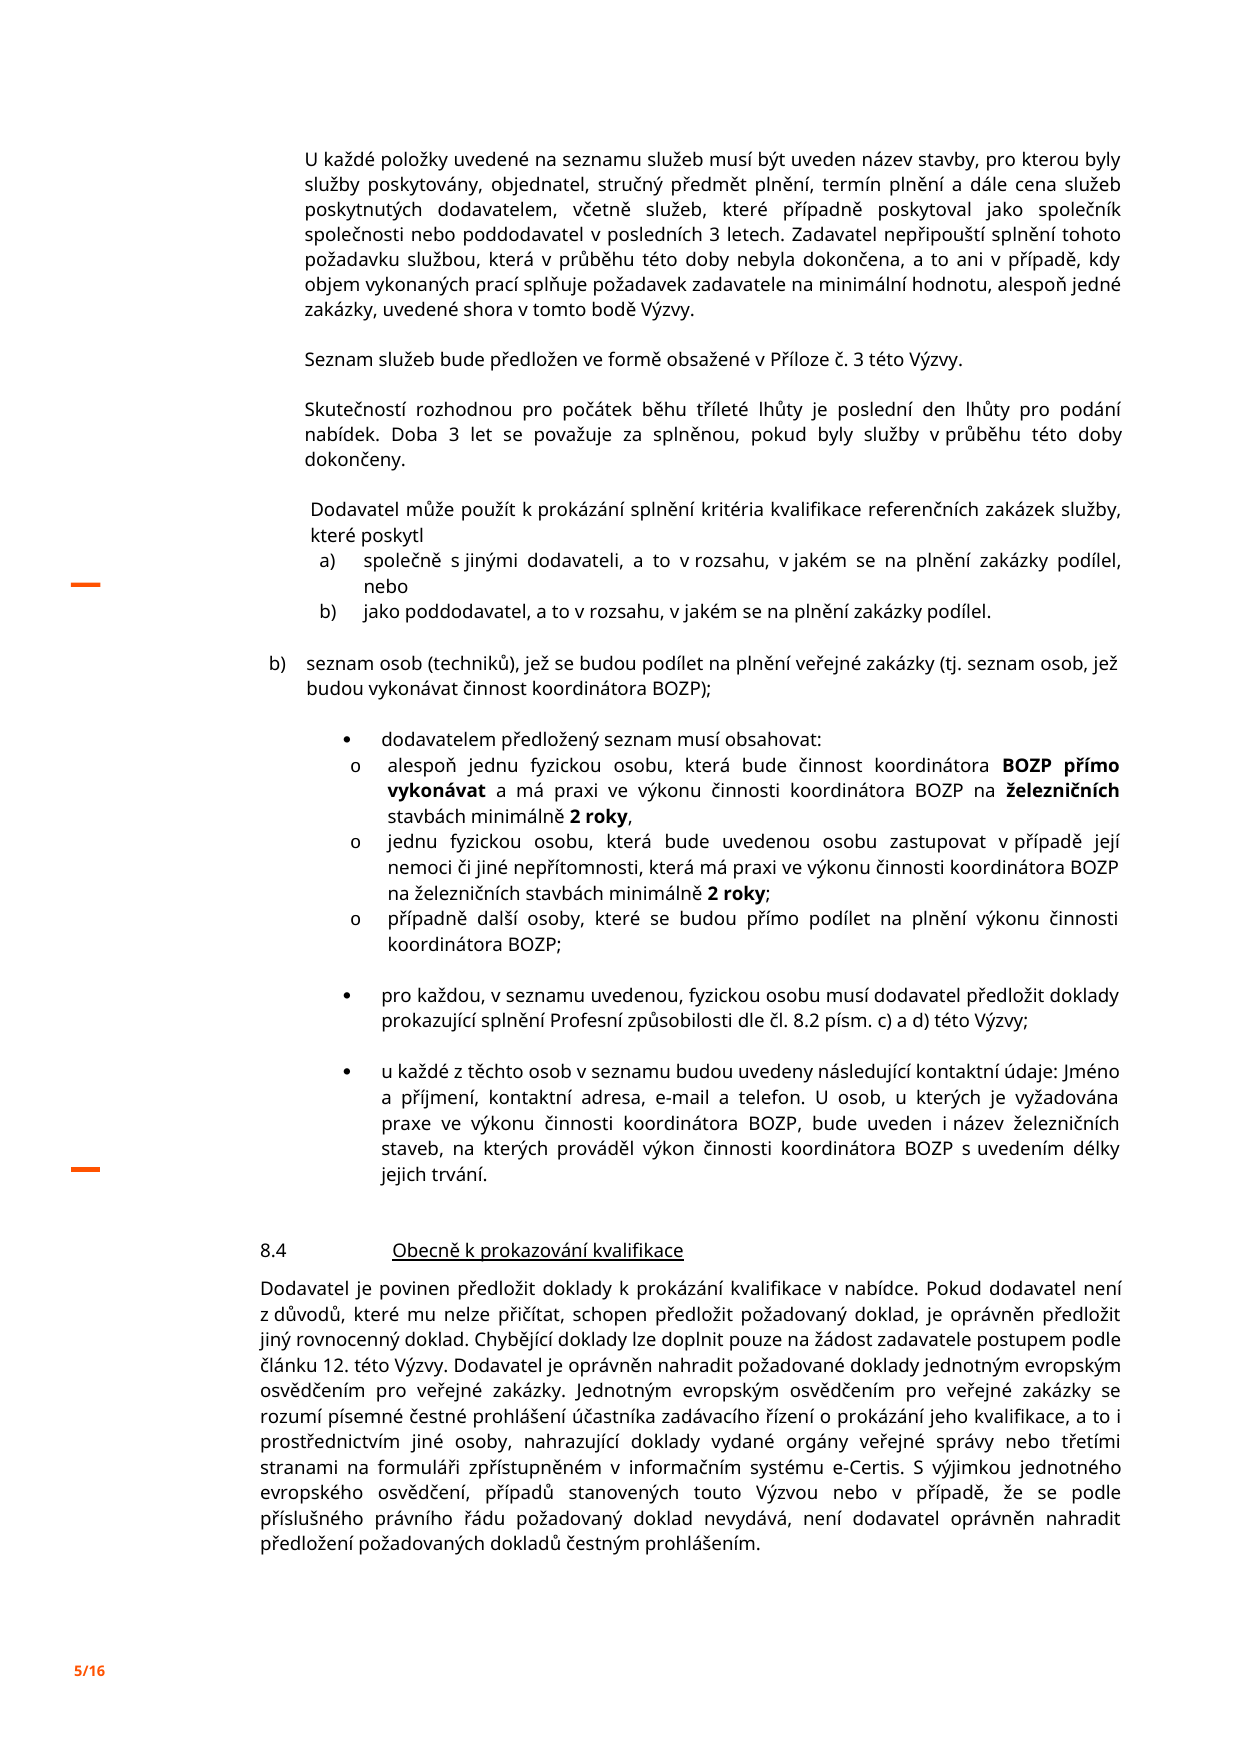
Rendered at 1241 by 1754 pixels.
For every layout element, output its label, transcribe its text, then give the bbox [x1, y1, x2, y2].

list případně další osoby, které se budou přímo podílet na plnění výkonu činnosti koordinátora BOZP; [350, 905, 1120, 957]
text Dodavatel je povinen předložit doklady k prokázání kvalifikace v nabídce. Pokud dodavatel není z důvodů, které mu nelze přičítat, schopen předložit požadovaný doklad, je oprávněn předložit jiný rovnocenný doklad. Chybějící doklady lze doplnit pouze na žádost zadavatele postupem podle článku 12. této Výzvy. Dodavatel je oprávněn nahradit požadované doklady jednotným evropským osvědčením pro veřejné zakázky. Jednotným evropským osvědčením pro veřejné zakázky se rozumí písemné čestné prohlášení účastníka zadávacího řízení o prokázání jeho kvalifikace, a to i prostřednictvím jiné osoby, nahrazující doklady vydané orgány veřejné správy nebo třetími stranami na formuláři zpřístupněném v informačním systému e-Certis. S výjimkou jednotného evropského osvědčení, případů stanovených touto Výzvou nebo v případě, že se podle příslušného právního řádu požadovaný doklad nevydává, není dodavatel oprávněn nahradit předložení požadovaných dokladů čestným prohlášením. [260, 1275, 1122, 1556]
list u každé z těchto osob v seznamu budou uvedeny následující kontaktní údaje: Jméno a příjmení, kontaktní adresa, e-mail a telefon. U osob, u kterých je vyžadována praxe ve výkonu činnosti koordinátora BOZP, bude uveden i název železničních staveb, na kterých prováděl výkon činnosti koordinátora BOZP s uvedením délky jejich trvání. [343, 1059, 1120, 1186]
text Seznam služeb bude předložen ve formě obsažené v Příloze č. 3 této Výzvy. [304, 346, 1122, 371]
list dodavatelem předložený seznam musí obsahovat: [343, 726, 1120, 752]
list Obecně k prokazování kvalifikace [260, 1237, 1122, 1263]
text U každé položky uvedené na seznamu služeb musí být uveden název stavby, pro kterou byly služby poskytovány, objednatel, stručný předmět plnění, termín plnění a dále cena služeb poskytnutých dodavatelem, včetně služeb, které případně poskytoval jako společník společnosti nebo poddodavatel v posledních 3 letech. Zadavatel nepřipouští splnění tohoto požadavku službou, která v průběhu této doby nebyla dokončena, a to ani v případě, kdy objem vykonaných prací splňuje požadavek zadavatele na minimální hodnotu, alespoň jedné zakázky, uvedené shora v tomto bodě Výzvy. [304, 146, 1122, 321]
text a) společně s jinými dodavateli, a to v rozsahu, v jakém se na plnění zakázky podílel, nebo [319, 548, 1122, 599]
list seznam osob (techniků), jež se budou podílet na plnění veřejné zakázky (tj. seznam osob, jež budou vykonávat činnost koordinátora BOZP); [269, 650, 1120, 701]
text Dodavatel může použít k prokázání splnění kritéria kvalifikace referenčních zakázek služby, které poskytl [310, 497, 1122, 548]
text b) jako poddodavatel, a to v rozsahu, v jakém se na plnění zakázky podílel. [319, 599, 1122, 624]
list alespoň jednu fyzickou osobu, která bude činnost koordinátora BOZP přímo vykonávat a má praxi ve výkonu činnosti koordinátora BOZP na železničních stavbách minimálně 2 roky, [350, 752, 1120, 829]
text Skutečností rozhodnou pro počátek běhu tříleté lhůty je poslední den lhůty pro podání nabídek. Doba 3 let se považuje za splněnou, pokud byly služby v průběhu této doby dokončeny. [304, 396, 1122, 471]
list jednu fyzickou osobu, která bude uvedenou osobu zastupovat v případě její nemoci či jiné nepřítomnosti, která má praxi ve výkonu činnosti koordinátora BOZP na železničních stavbách minimálně 2 roky; [350, 829, 1120, 905]
list pro každou, v seznamu uvedenou, fyzickou osobu musí dodavatel předložit doklady prokazující splnění Profesní způsobilosti dle čl. 8.2 písm. c) a d) této Výzvy; [343, 982, 1120, 1033]
